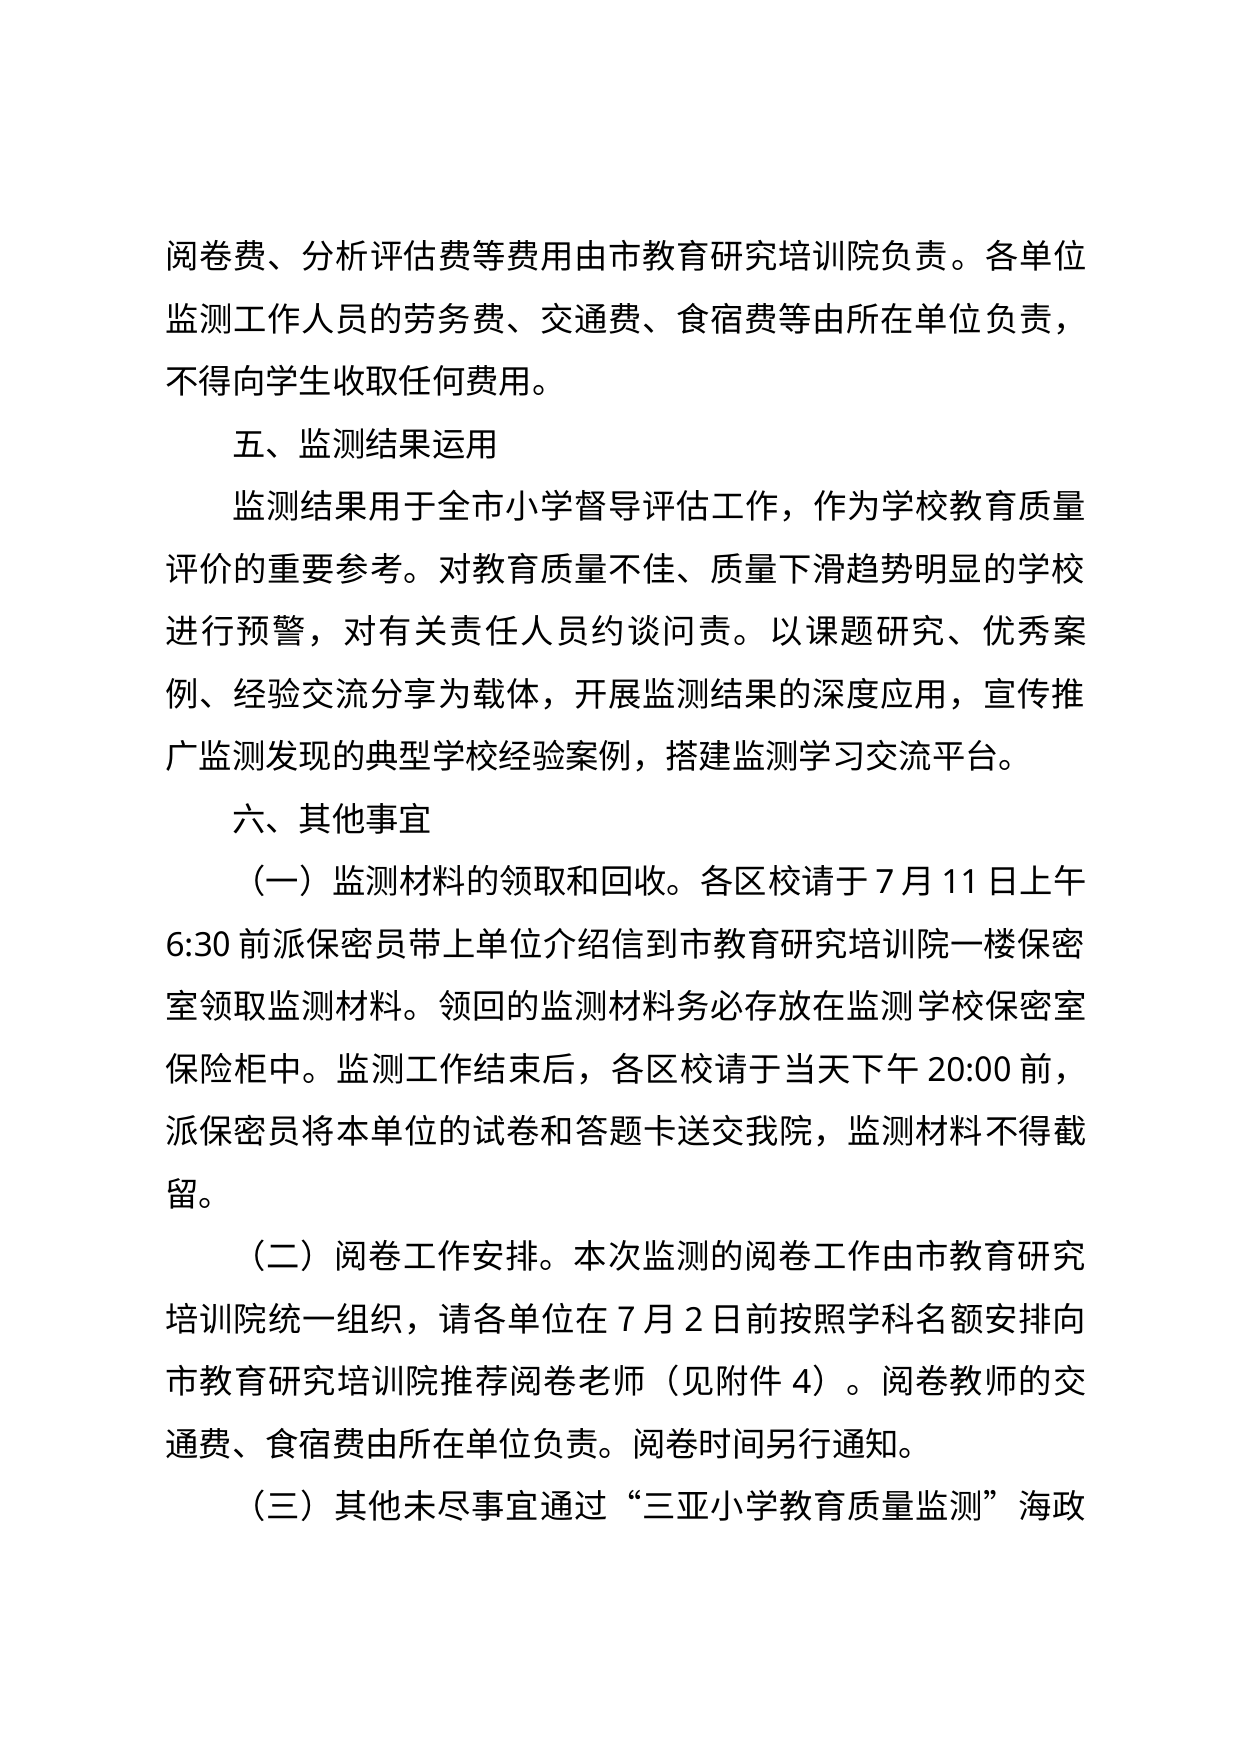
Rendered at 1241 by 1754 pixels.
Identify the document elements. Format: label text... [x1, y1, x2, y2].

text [165, 218, 1087, 406]
text 六、其他事宜 [165, 781, 1087, 843]
text 五、监测结果运用 [165, 406, 1087, 468]
text 监测结果用于全市小学督导评估工作，作为学校教育质量评价的重要参考。对教育质量不佳、质量下滑趋势明显的学校进行预警，对有关责任人员约谈问责。以课题研究、优秀案例、经验交流分享为载体，开展监测结果的深度应用，宣传推广监测发现的典型学校经验案例，搭建监测学习交流平台。 [165, 468, 1087, 781]
text （一）监测材料的领取和回收。各区校请于7月11日上午6:30前派保密员带上单位介绍信到市教育研究培训院一楼保密室领取监测材料。领回的监测材料务必存放在监测学校保密室保险柜中。监测工作结束后，各区校请于当天下午20:00前，派保密员将本单位的试卷和答题卡送交我院，监测材料不得截留。 [165, 843, 1087, 1218]
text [165, 1468, 1087, 1531]
text （二）阅卷工作安排。本次监测的阅卷工作由市教育研究培训院统一组织，请各单位在7月2日前按照学科名额安排向市教育研究培训院推荐阅卷老师（见附件4）。阅卷教师的交通费、食宿费由所在单位负责。阅卷时间另行通知。 [165, 1218, 1087, 1468]
